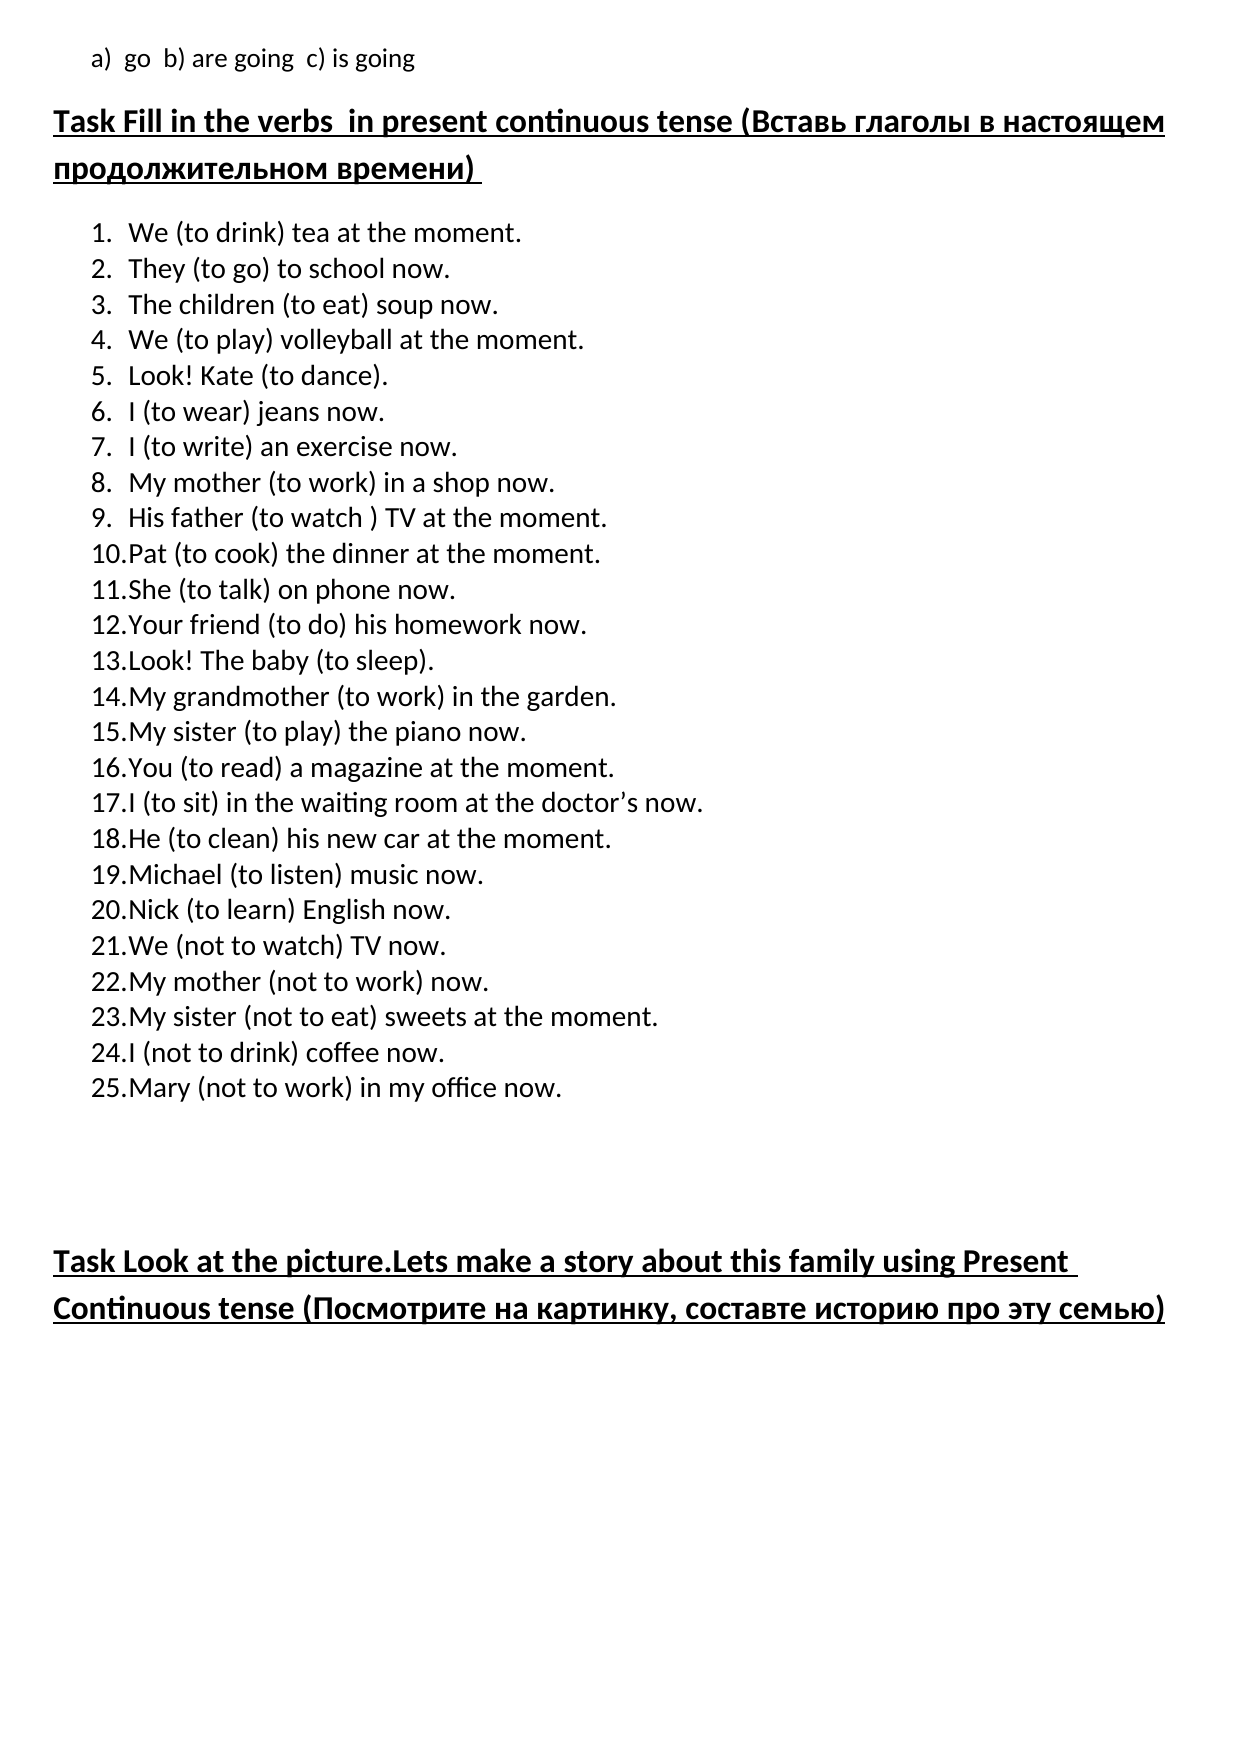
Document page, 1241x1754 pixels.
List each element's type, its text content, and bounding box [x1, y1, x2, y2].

list Look! Kate (to dance). [91, 357, 1169, 393]
list We (to drink) tea at the moment. [91, 214, 1169, 250]
list Pat (to cook) the dinner at the moment. [91, 535, 1169, 571]
list I (to sit) in the waiting room at the doctor’s now. [91, 784, 1169, 820]
list Nick (to learn) English now. [91, 891, 1169, 927]
list We (not to watch) TV now. [91, 927, 1169, 963]
list Mary (not to work) in my office now. [91, 1069, 1169, 1105]
list The children (to eat) soup now. [91, 286, 1169, 321]
list They (to go) to school now. [91, 250, 1169, 286]
list I (to wear) jeans now. [91, 393, 1169, 428]
list My grandmother (to work) in the garden. [91, 678, 1169, 713]
text Task Fill in the verbs in present continuous tense (Вставь глаголы в настоящем продолжительном времени) [53, 100, 1169, 188]
list Look! The baby (to sleep). [91, 642, 1169, 678]
list My sister (not to eat) sweets at the moment. [91, 998, 1169, 1034]
list I (not to drink) coffee now. [91, 1034, 1169, 1069]
list She (to talk) on phone now. [91, 571, 1169, 606]
list My mother (not to work) now. [91, 963, 1169, 998]
list My mother (to work) in a shop now. [91, 464, 1169, 499]
list Michael (to listen) music now. [91, 856, 1169, 891]
list Your friend (to do) his homework now. [91, 606, 1169, 642]
list You (to read) a magazine at the moment. [91, 749, 1169, 784]
list His father (to watch ) TV at the moment. [91, 499, 1169, 535]
text a) go b) are going c) is going [91, 41, 1169, 74]
text Task Look at the picture.Lets make a story about this family using Present Continuous tense (Посмотрите на картинку, составте историю про эту семью) [53, 1240, 1169, 1328]
list We (to play) volleyball at the moment. [91, 321, 1169, 357]
list He (to clean) his new car at the moment. [91, 820, 1169, 856]
list My sister (to play) the piano now. [91, 713, 1169, 749]
list I (to write) an exercise now. [91, 428, 1169, 464]
